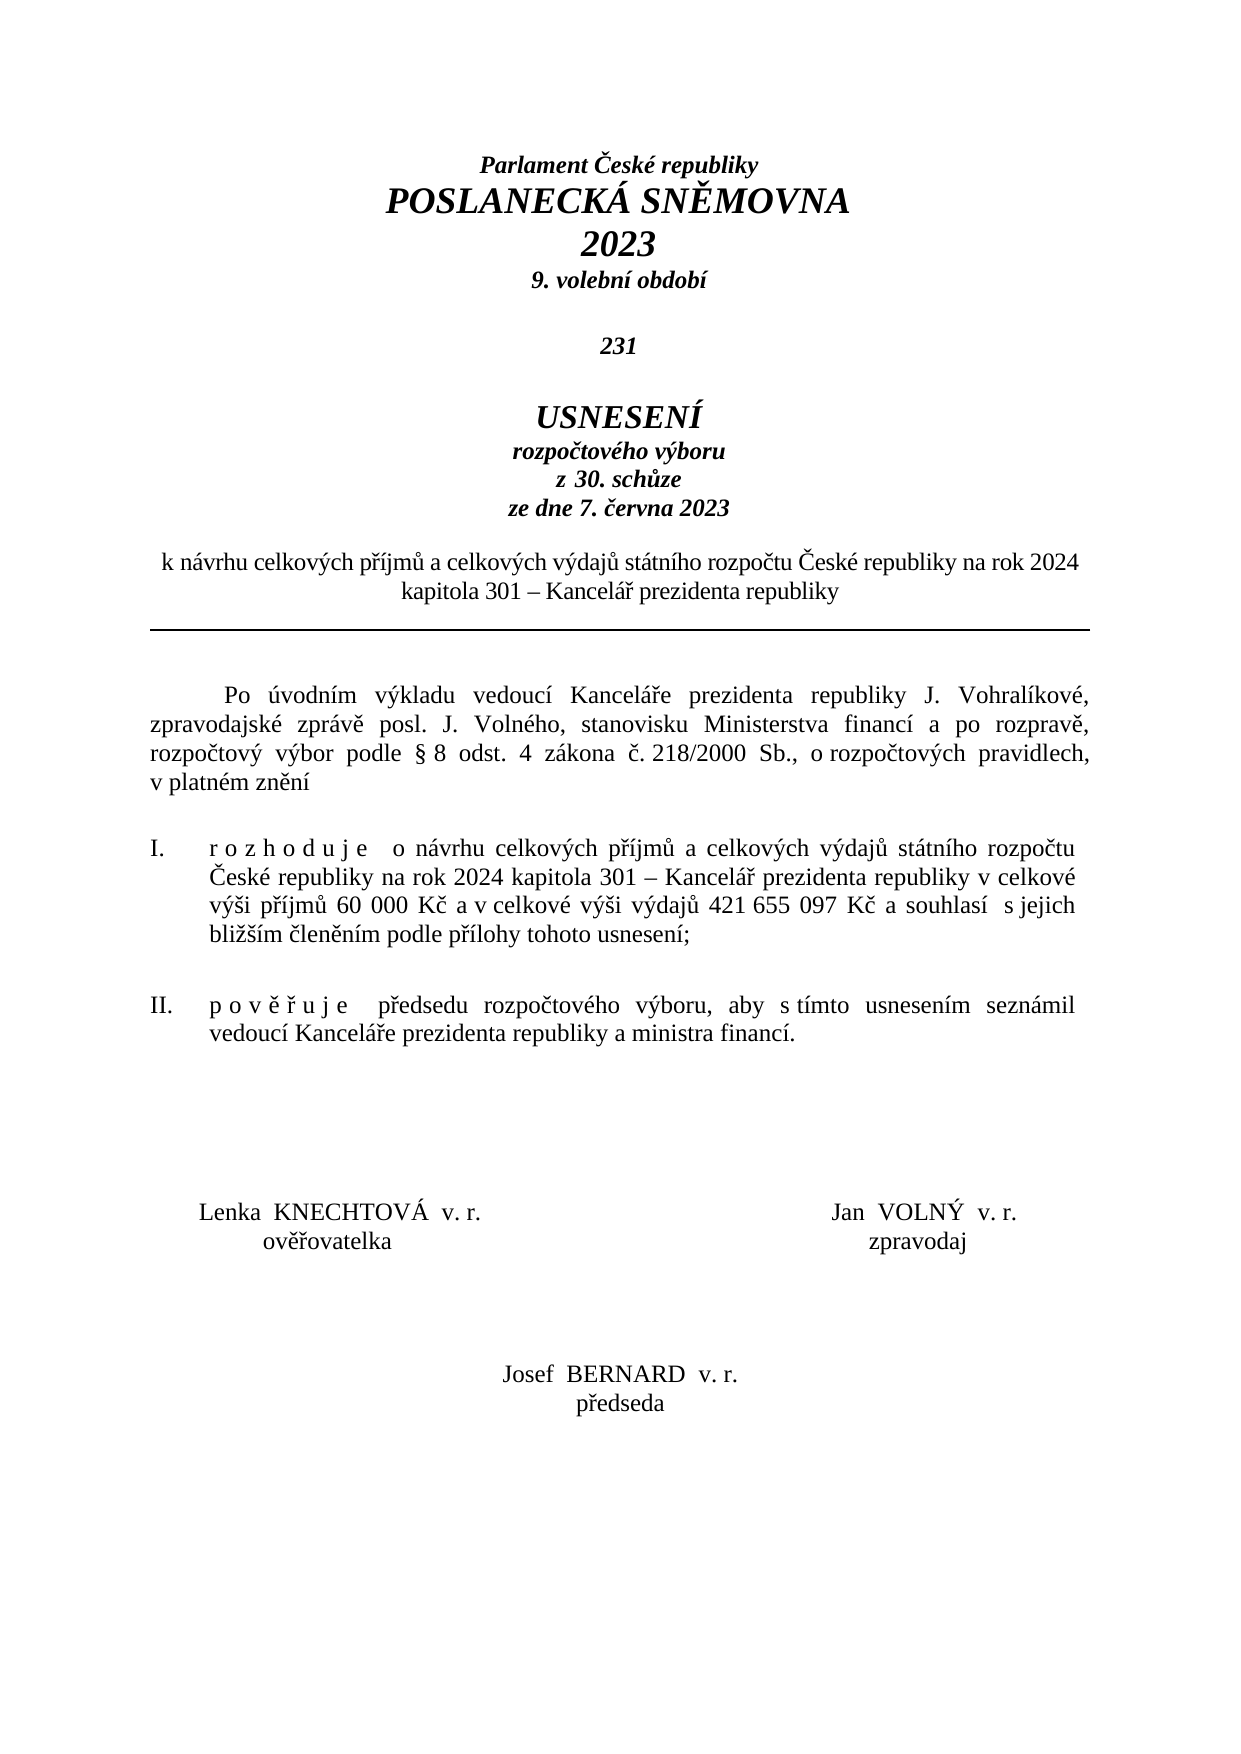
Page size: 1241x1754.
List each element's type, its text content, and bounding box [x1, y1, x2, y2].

text 231 [150, 331, 1090, 360]
text Lenka KNECHTOVÁ v. r. Jan VOLNÝ v. r. [150, 1197, 1090, 1226]
text rozpočtového výboru [150, 436, 1090, 464]
text USNESENÍ [150, 397, 1090, 436]
text ze dne 7. června 2023 [150, 493, 1090, 522]
text předseda [150, 1388, 1090, 1416]
text k návrhu celkových příjmů a celkových výdajů státního rozpočtu České republiky na rok 2024 kapitola 301 – Kancelář prezidenta republiky [150, 547, 1090, 629]
text 2023 [150, 222, 1090, 265]
text 9. volební období [150, 265, 1090, 294]
text POSLANECKÁ SNĚMOVNA [150, 179, 1090, 222]
text Parlament České republiky [150, 150, 1090, 179]
text Po úvodním výkladu vedoucí Kanceláře prezidenta republiky J. Vohralíkové, zpravodajské zprávě posl. J. Volného, stanovisku Ministerstva financí a po rozpravě, rozpočtový výbor podle § 8 odst. 4 zákona č. 218/2000 Sb., o rozpočtových pravidlech, v platném znění [150, 681, 1090, 796]
text z 30. schůze [150, 464, 1090, 493]
text ověřovatelka zpravodaj [150, 1226, 1090, 1255]
text I. rozhoduje o návrhu celkových příjmů a celkových výdajů státního rozpočtu České republiky na rok 2024 kapitola 301 – Kancelář prezidenta republiky v celkové výši příjmů 60 000 Kč a v celkové výši výdajů 421 655 097 Kč a souhlasí s jejich bližším členěním podle přílohy tohoto usnesení; [150, 833, 1075, 948]
text II. pověřuje předsedu rozpočtového výboru, aby s tímto usnesením seznámil vedoucí Kanceláře prezidenta republiky a ministra financí. [150, 990, 1075, 1047]
text Josef BERNARD v. r. [150, 1359, 1090, 1388]
